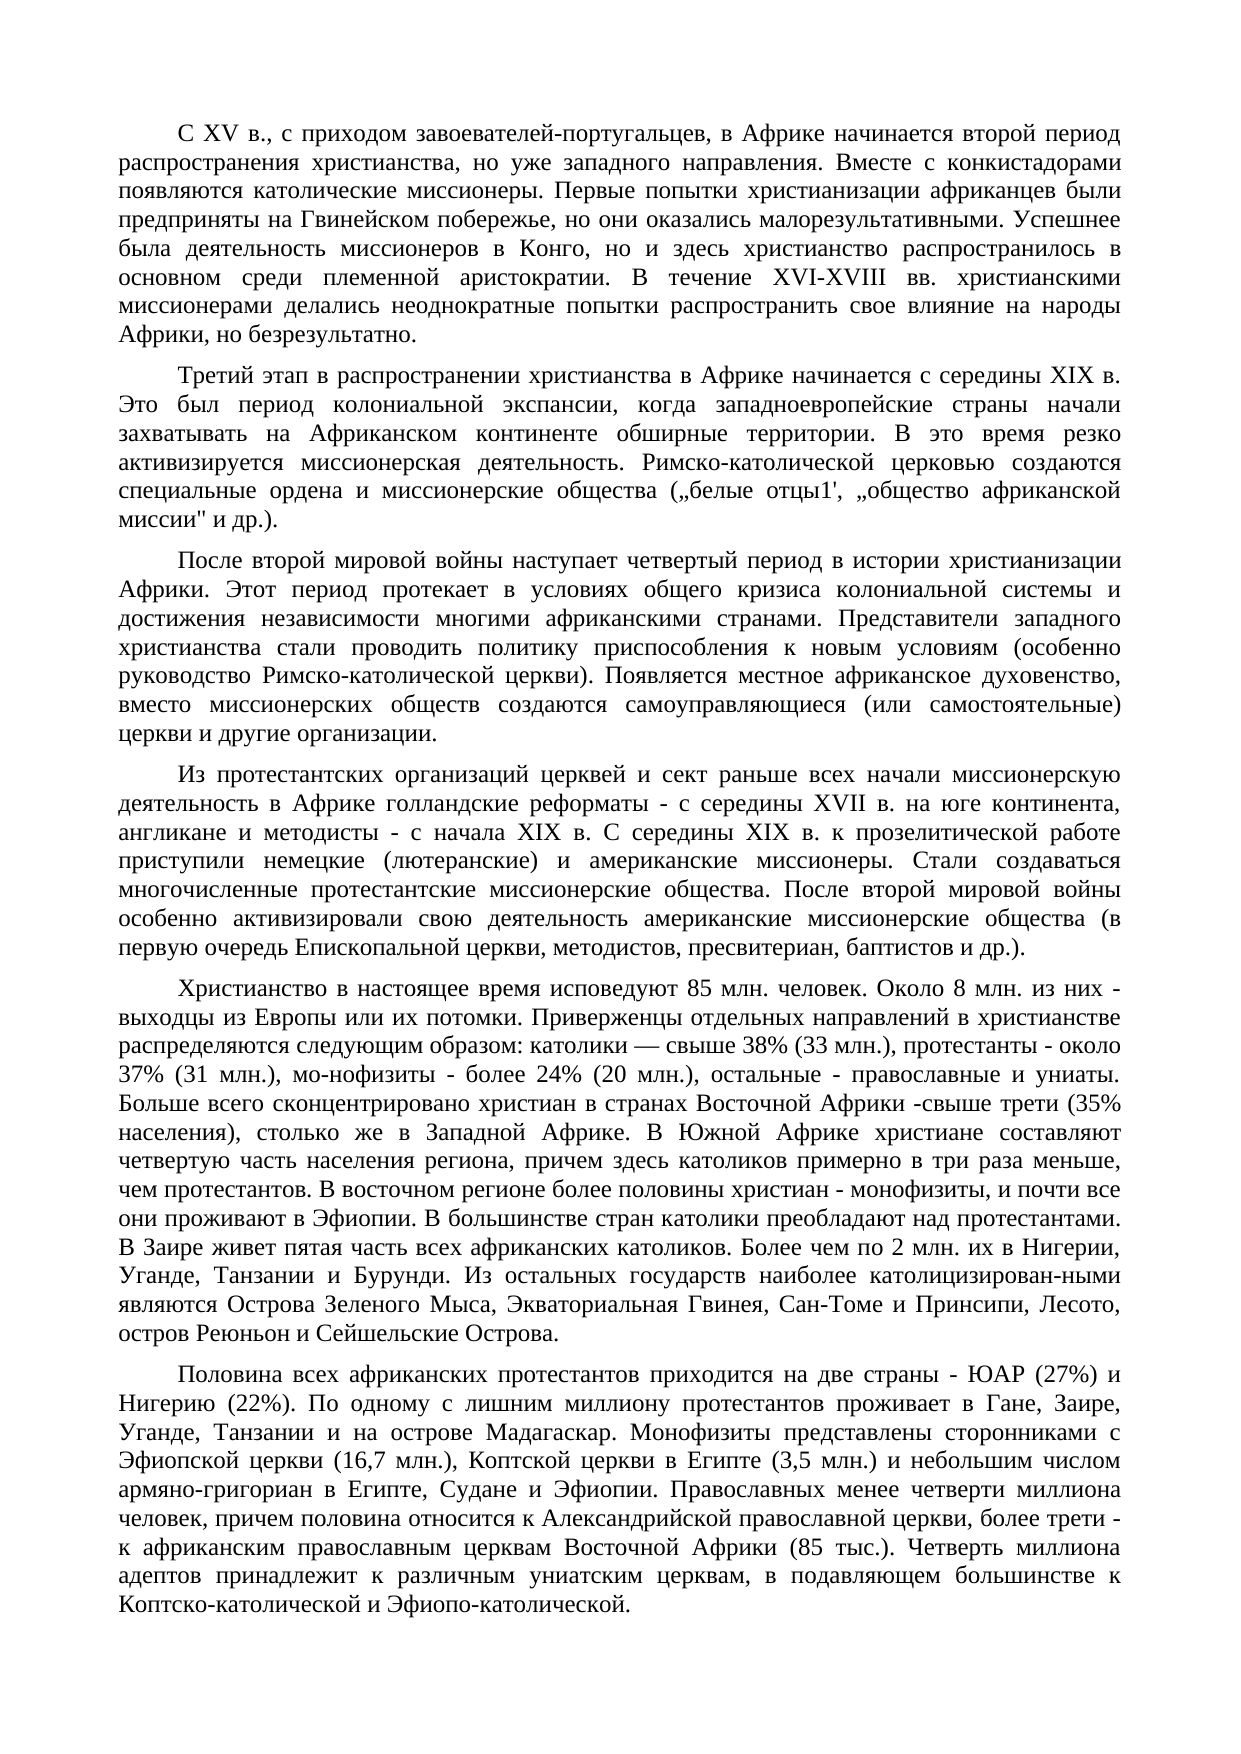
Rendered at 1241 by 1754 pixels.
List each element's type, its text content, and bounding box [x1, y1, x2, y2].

text Третий этап в распространении христианства в Африке начинается с середины XIX в. Это был период колониальной экспансии, когда западноевропейские страны начали захватывать на Африканском континенте обширные территории. В это время резко активизируется миссионерская деятельность. Римско-католической церковью создаются специальные ордена и миссионерские общества („белые отцы1', „общество африканской миссии" и др.). [118, 361, 1122, 533]
text С XV в., с приходом завоевателей-португальцев, в Африке начинается второй период распространения христианства, но уже западного направления. Вместе с конкистадорами появляются католические миссионеры. Первые попытки христианизации африканцев были предприняты на Гвинейском побережье, но они оказались малорезультативными. Успешнее была деятельность миссионеров в Конго, но и здесь христианство распространилось в основном среди племенной аристократии. В течение ХVI-ХVIII вв. христианскими миссионерами делались неоднократные попытки распространить свое влияние на народы Африки, но безрезультатно. [118, 118, 1122, 348]
text Христианство в настоящее время исповедуют 85 млн. человек. Около 8 млн. из них - выходцы из Европы или их потомки. Приверженцы отдельных направлений в христианстве распределяются следующим образом: католики — свыше 38% (33 млн.), протестанты - около 37% (31 млн.), мо-нофизиты - более 24% (20 млн.), остальные - православные и униаты. Больше всего сконцентрировано христиан в странах Восточной Африки -свыше трети (35% населения), столько же в Западной Африке. В Южной Африке христиане составляют четвертую часть населения региона, причем здесь католиков примерно в три раза меньше, чем протестантов. В восточном регионе более половины христиан - монофизиты, и почти все они проживают в Эфиопии. В большинстве стран католики преобладают над протестантами. В Заире живет пятая часть всех африканских католиков. Более чем по 2 млн. их в Нигерии, Уганде, Танзании и Бурунди. Из остальных государств наиболее католицизирован-ными являются Острова Зеленого Мыса, Экваториальная Гвинея, Сан-Томе и Принсипи, Лесото, остров Реюньон и Сейшельские Острова. [118, 973, 1122, 1347]
text После второй мировой войны наступает четвертый период в истории христианизации Африки. Этот период протекает в условиях общего кризиса колониальной системы и достижения независимости многими африканскими странами. Представители западного христианства стали проводить политику приспособления к новым условиям (особенно руководство Римско-католической церкви). Появляется местное африканское духовенство, вместо миссионерских обществ создаются самоуправляющиеся (или самостоятельные) церкви и другие организации. [118, 546, 1122, 747]
text Из протестантских организаций церквей и сект раньше всех начали миссионерскую деятельность в Африке голландские реформаты - с середины XVII в. на юге континента, англикане и методисты - с начала XIX в. С середины XIX в. к прозелитической работе приступили немецкие (лютеранские) и американские миссионеры. Стали создаваться многочисленные протестантские миссионерские общества. После второй мировой войны особенно активизировали свою деятельность американские миссионерские общества (в первую очередь Епископальной церкви, методистов, пресвитериан, баптистов и др.). [118, 759, 1122, 961]
text Половина всех африканских протестантов приходится на две страны - ЮАР (27%) и Нигерию (22%). По одному с лишним миллиону протестантов проживает в Гане, Заире, Уганде, Танзании и на острове Мадагаскар. Монофизиты представлены сторонниками с Эфиопской церкви (16,7 млн.), Коптской церкви в Египте (3,5 млн.) и небольшим числом армяно-григориан в Египте, Судане и Эфиопии. Православных менее четверти миллиона человек, причем половина относится к Александрийской православной церкви, более трети - к африканским православным церквам Восточной Африки (85 тыс.). Четверть миллиона адептов принадлежит к различным униатским церквам, в подавляющем большинстве к Коптско-католической и Эфиопо-католической. [118, 1359, 1122, 1618]
